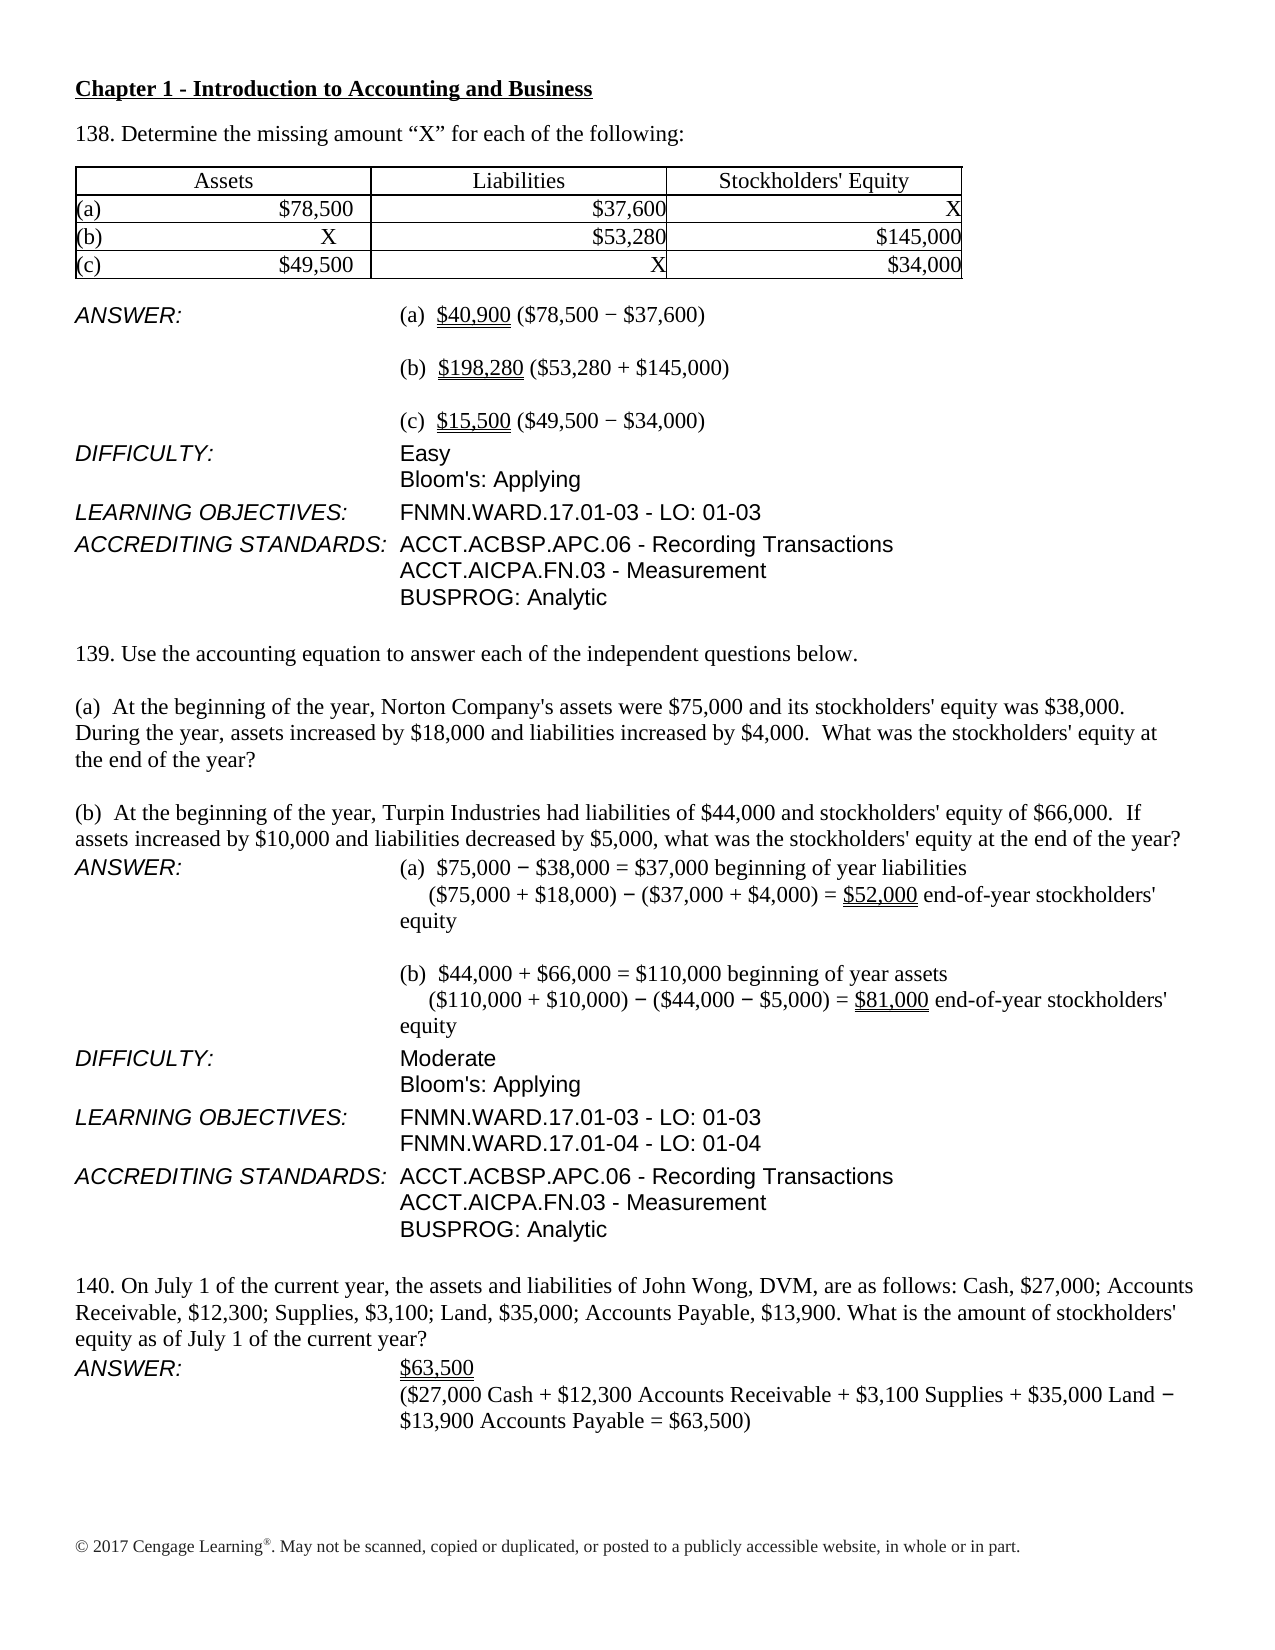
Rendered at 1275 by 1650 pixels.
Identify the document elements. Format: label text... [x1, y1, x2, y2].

table_header 138. Determine the missing amount “X” for each of the following: [75, 121, 1200, 613]
table_header 139. Use the accounting equation to answer each of the independent questions below. ​ (a) At the beginning of the year, Norton Company's assets were $75,000 and its stockholders' equity was $38,000. During the year, assets increased by $18,000 and liabilities increased by $4,000. What was the stockholders' equity at the end of the year? ​ (b) At the beginning of the year, Turpin Industries had liabilities of $44,000 and stockholders' equity of $66,000. If assets increased by $10,000 and liabilities decreased by $5,000, what was the stockholders' equity at the end of the year? [75, 640, 1200, 1245]
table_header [75, 1272, 1200, 1534]
